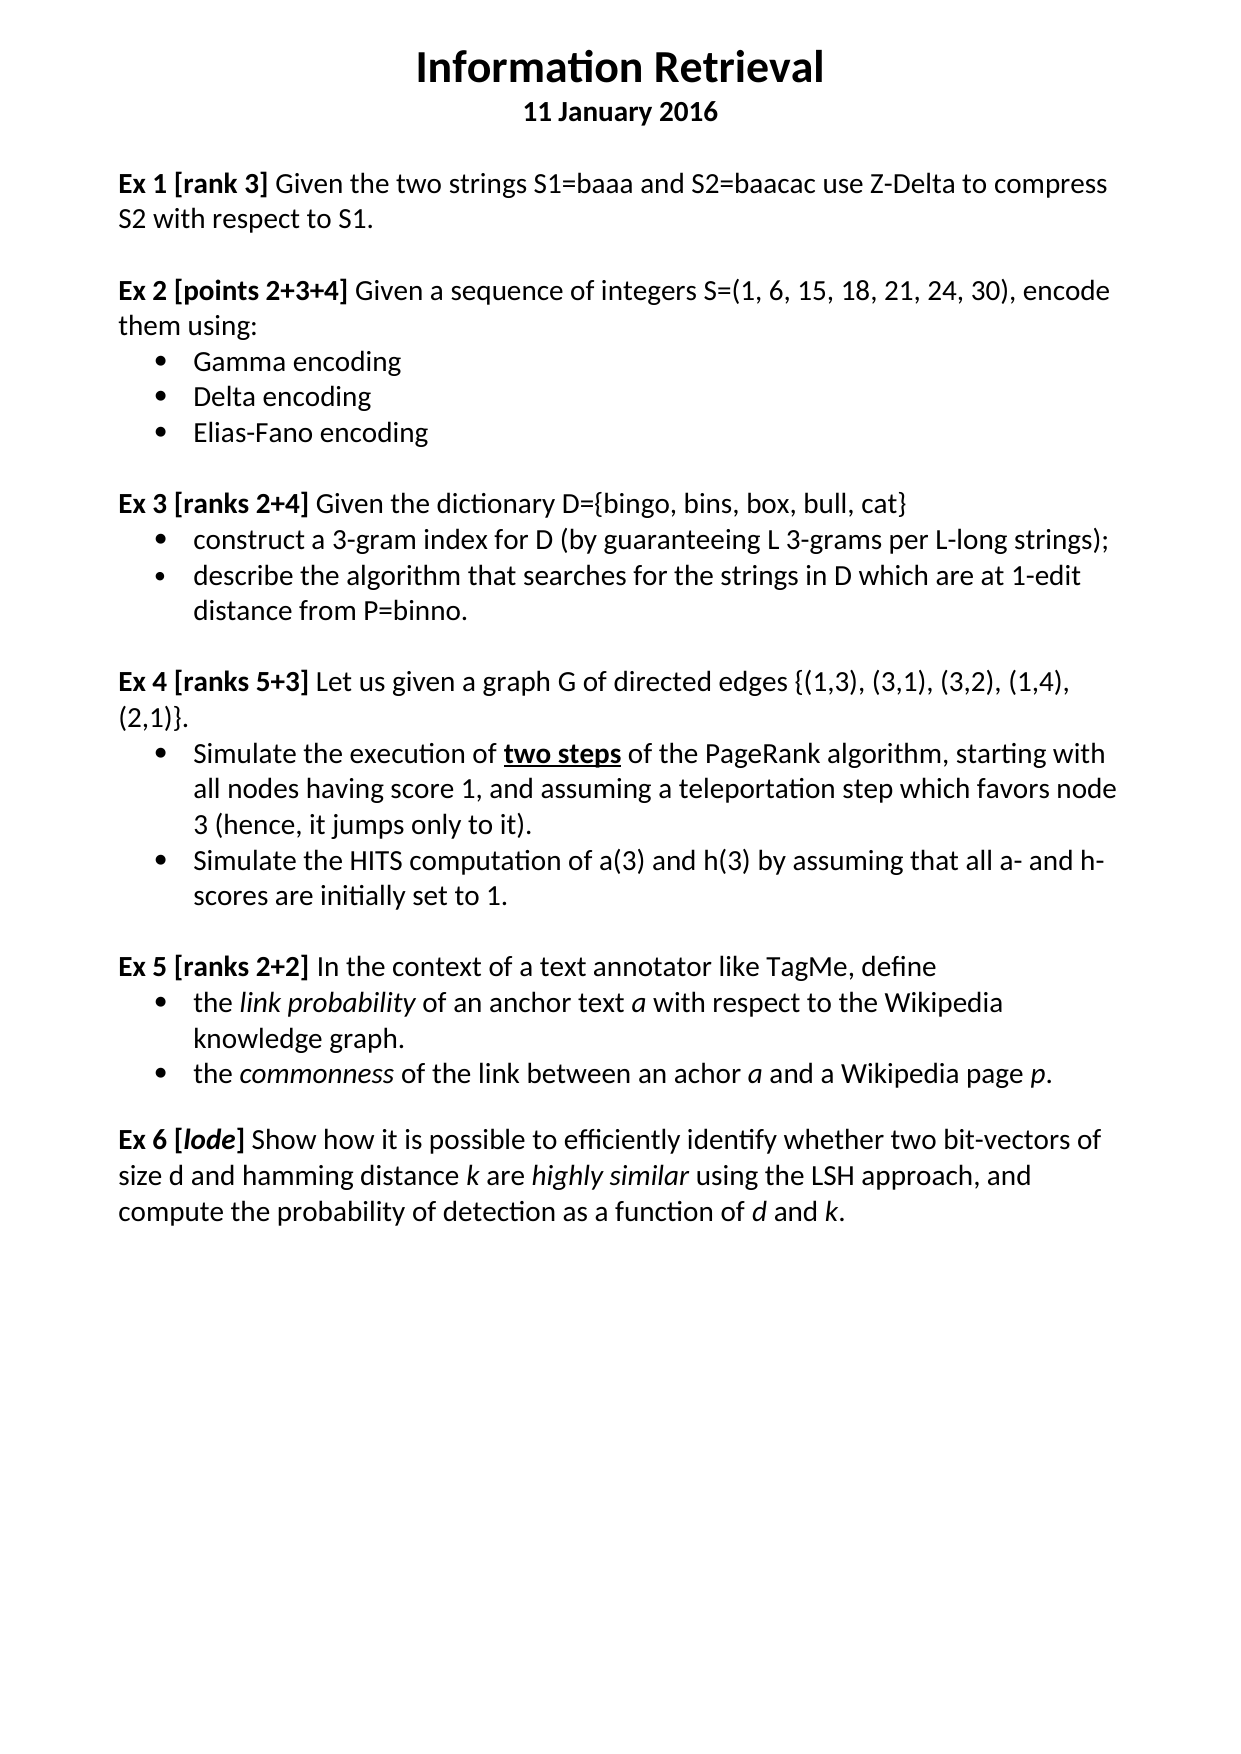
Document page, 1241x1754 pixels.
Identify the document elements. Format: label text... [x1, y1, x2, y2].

list Elias-Fano encoding [156, 414, 1122, 450]
list Simulate the HITS computation of a(3) and h(3) by assuming that all a- and h-scores are initially set to 1. [156, 842, 1122, 913]
list Gamma encoding [156, 343, 1122, 378]
list construct a 3-gram index for D (by guaranteeing L 3-grams per L-long strings); [156, 521, 1122, 557]
text Information Retrieval [118, 37, 1122, 93]
text Ex 4 [ranks 5+3] Let us given a graph G of directed edges {(1,3), (3,1), (3,2), (1,4), (2,1)}. [118, 663, 1122, 735]
text 11 January 2016 [118, 93, 1122, 129]
list the link probability of an anchor text a with respect to the Wikipedia knowledge graph. [156, 984, 1122, 1055]
text Ex 6 [lode] Show how it is possible to efficiently identify whether two bit-vectors of size d and hamming distance k are highly similar using the LSH approach, and compute the probability of detection as a function of d and k. [118, 1121, 1122, 1228]
text Ex 1 [rank 3] Given the two strings S1=baaa and S2=baacac use Z-Delta to compress S2 with respect to S1. [118, 165, 1122, 236]
text Ex 2 [points 2+3+4] Given a sequence of integers S=(1, 6, 15, 18, 21, 24, 30), encode them using: [118, 272, 1122, 343]
list Delta encoding [156, 378, 1122, 414]
text Ex 3 [ranks 2+4] Given the dictionary D={bingo, bins, box, bull, cat} [118, 485, 1122, 521]
text Ex 5 [ranks 2+2] In the context of a text annotator like TagMe, define [118, 948, 1122, 984]
list describe the algorithm that searches for the strings in D which are at 1-edit distance from P=binno. [156, 557, 1122, 628]
list Simulate the execution of two steps of the PageRank algorithm, starting with all nodes having score 1, and assuming a teleportation step which favors node 3 (hence, it jumps only to it). [156, 735, 1122, 842]
list the commonness of the link between an achor a and a Wikipedia page p. [156, 1055, 1122, 1091]
